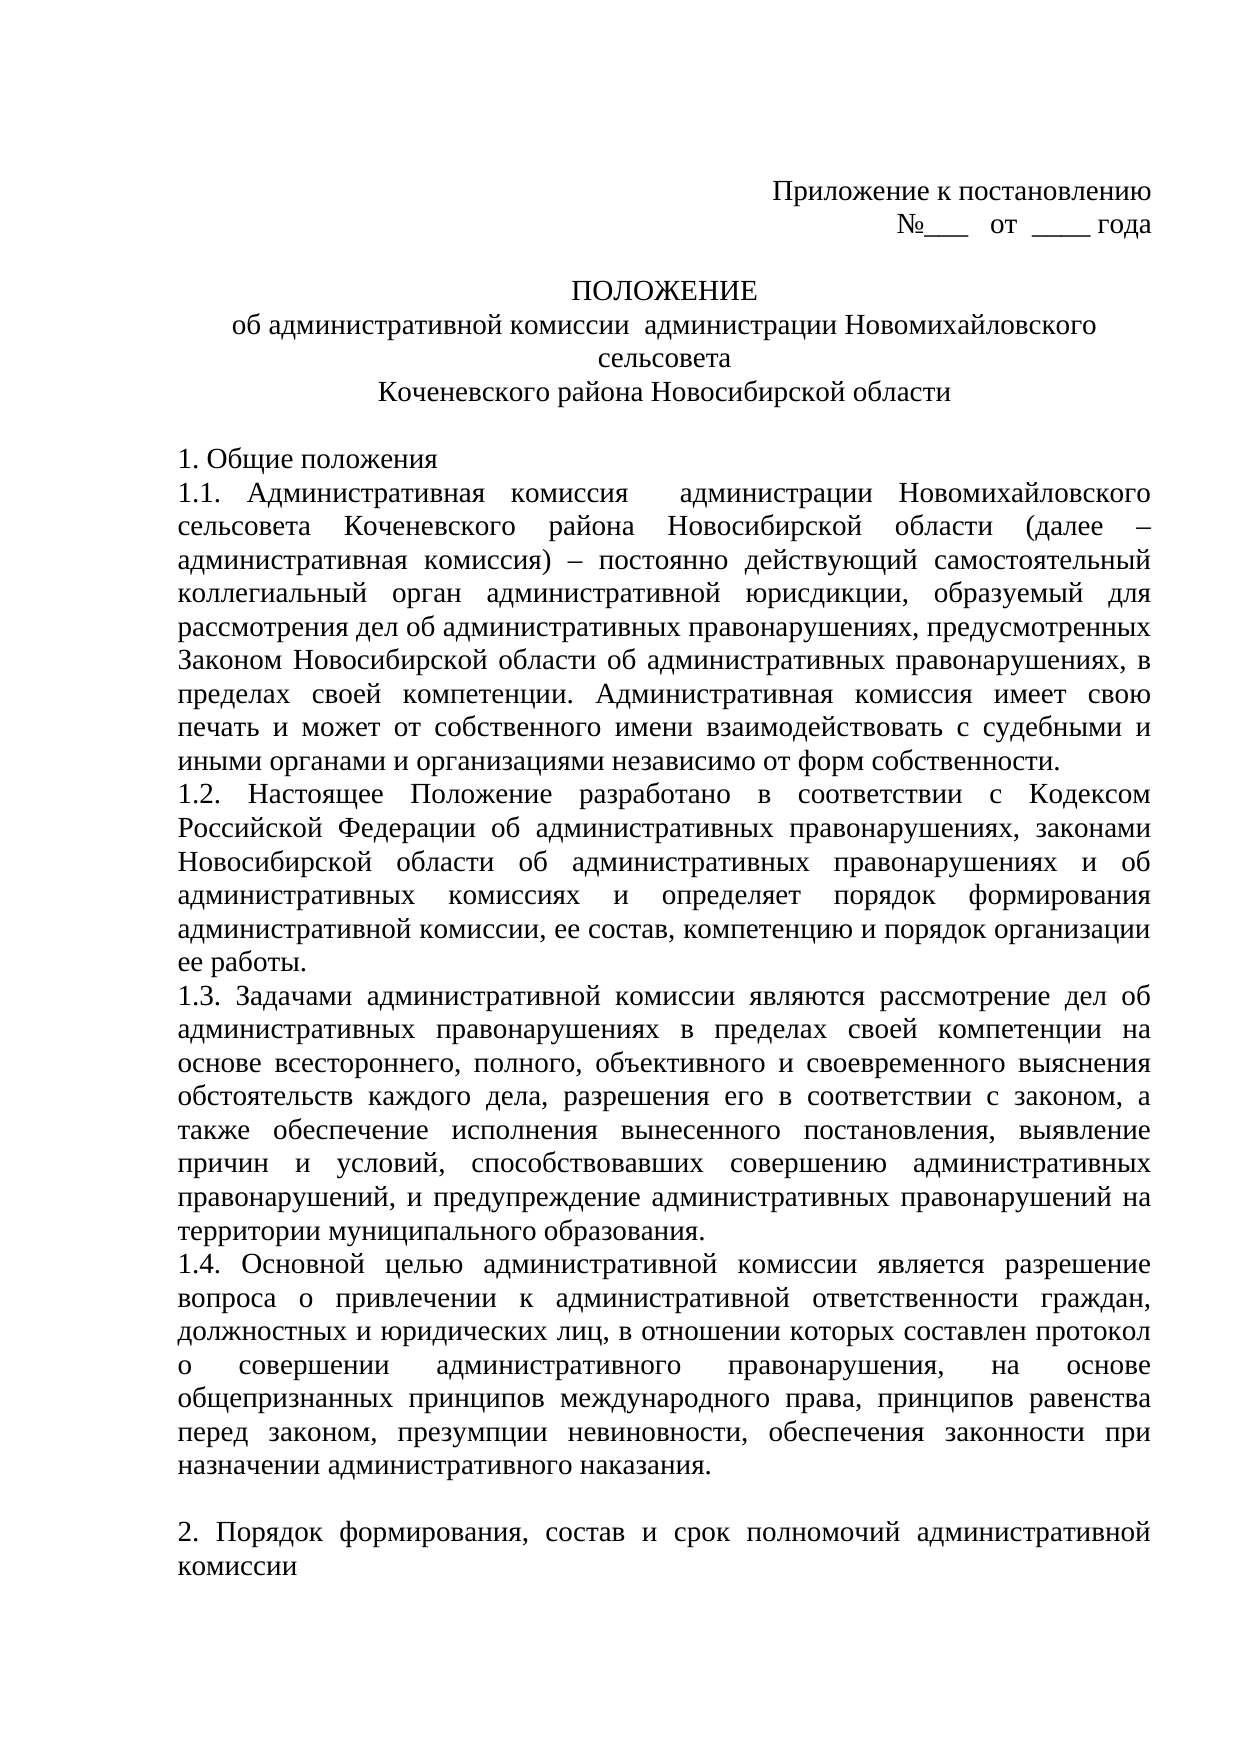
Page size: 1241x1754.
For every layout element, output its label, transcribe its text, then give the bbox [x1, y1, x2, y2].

text 2. Порядок формирования, состав и срок полномочий административной комиссии [177, 1514, 1152, 1582]
text 1.4. Основной целью административной комиссии является разрешение вопроса о привлечении к административной ответственности граждан, должностных и юридических лиц, в отношении которых составлен протокол о совершении административного правонарушения, на основе общепризнанных принципов международного права, принципов равенства перед законом, презумпции невиновности, обеспечения законности при назначении административного наказания. [177, 1246, 1152, 1481]
text ПОЛОЖЕНИЕ [177, 273, 1152, 307]
text №___ от ____ года [620, 206, 1152, 240]
text об административной комиссии администрации Новомихайловского сельсовета [177, 307, 1152, 374]
text 1.3. Задачами административной комиссии являются рассмотрение дел об административных правонарушениях в пределах своей компетенции на основе всестороннего, полного, объективного и своевременного выяснения обстоятельств каждого дела, разрешения его в соответствии с законом, а также обеспечение исполнения вынесенного постановления, выявление причин и условий, способствовавших совершению административных правонарушений, и предупреждение административных правонарушений на территории муниципального образования. [177, 978, 1152, 1246]
text 1.2. Настоящее Положение разработано в соответствии с Кодексом Российской Федерации об административных правонарушениях, законами Новосибирской области об административных правонарушениях и об административных комиссиях и определяет порядок формирования административной комиссии, ее состав, компетенцию и порядок организации ее работы. [177, 777, 1152, 978]
text Приложение к постановлению [177, 173, 1152, 206]
text 1. Общие положения [177, 441, 1152, 475]
text Коченевского района Новосибирской области [177, 374, 1152, 408]
text 1.1. Административная комиссия администрации Новомихайловского сельсовета Коченевского района Новосибирской области (далее – административная комиссия) – постоянно действующий самостоятельный коллегиальный орган административной юрисдикции, образуемый для рассмотрения дел об административных правонарушениях, предусмотренных Законом Новосибирской области об административных правонарушениях, в пределах своей компетенции. Административная комиссия имеет свою печать и может от собственного имени взаимодействовать с судебными и иными органами и организациями независимо от форм собственности. [177, 475, 1152, 777]
